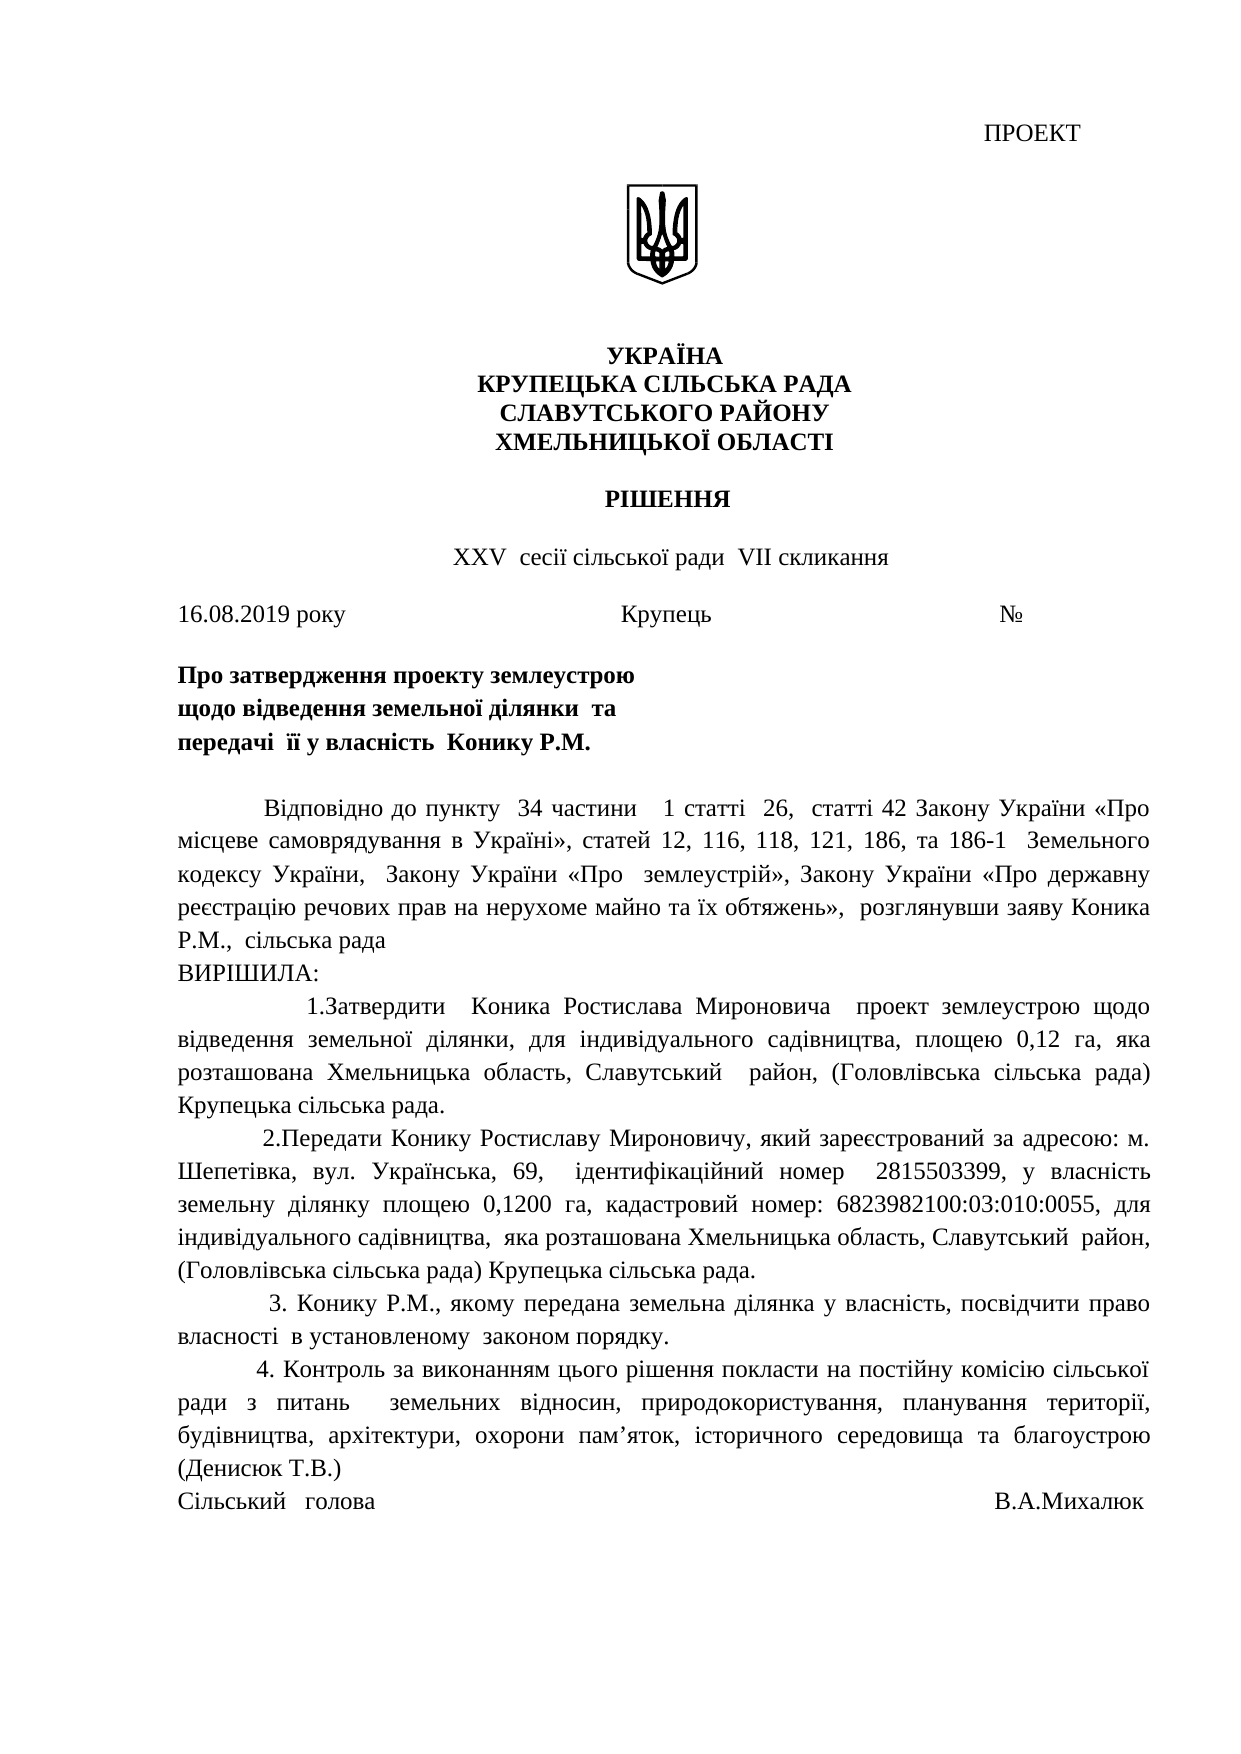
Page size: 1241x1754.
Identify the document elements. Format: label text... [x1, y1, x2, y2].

text КРУПЕЦЬКА СІЛЬСЬКА РАДА [177, 369, 1152, 398]
text РІШЕННЯ [177, 484, 1152, 513]
text 3. Конику Р.М., якому передана земельна ділянка у власність, посвідчити право власності в установленому законом порядку. [177, 1288, 1152, 1350]
text Відповідно до пункту 34 частини 1 статті 26, статті 42 Закону України «Про місцеве самоврядування в Україні», статей 12, 116, 118, 121, 186, та 186-1 Земельного кодексу України, Закону України «Про землеустрій», Закону України «Про державну реєстрацію речових прав на нерухоме майно та їх обтяжень», розглянувши заяву Коника Р.М., сільська рада [177, 793, 1152, 953]
text 2.Передати Конику Ростиславу Мироновичу, який зареєстрований за адресою: м. Шепетівка, вул. Українська, 69, ідентифікаційний номер 2815503399, у власність земельну ділянку площею 0,1200 га, кадастровий номер: 6823982100:03:010:0055, для індивідуального садівництва, яка розташована Хмельницька область, Славутський район, (Головлівська сільська рада) Крупецька сільська рада. [177, 1123, 1152, 1284]
text Сільський голова В.А.Михалюк [177, 1486, 1152, 1515]
text СЛАВУТСЬКОГО РАЙОНУ [177, 398, 1152, 427]
text 16.08.2019 року Крупець № [177, 599, 1152, 628]
text ХМЕЛЬНИЦЬКОЇ ОБЛАСТІ [177, 427, 1152, 456]
text передачі її у власність Конику Р.М. [177, 727, 1152, 755]
text 1.Затвердити Коника Ростислава Мироновича проект землеустрою щодо відведення земельної ділянки, для індивідуального садівництва, площею 0,12 га, яка розташована Хмельницька область, Славутський район, (Головлівська сільська рада) Крупецька сільська рада. [177, 991, 1152, 1118]
text ВИРІШИЛА: [177, 958, 1152, 986]
text УКРАЇНА [177, 341, 1152, 369]
text 4. Контроль за виконанням цього рішення покласти на постійну комісію сільської ради з питань земельних відносин, природокористування, планування території, будівництва, архітектури, охорони пам’яток, історичного середовища та благоустрою (Денисюк Т.В.) [177, 1354, 1152, 1482]
text ПРОЕКТ [177, 118, 1152, 147]
text Про затвердження проекту землеустрою [177, 661, 1152, 689]
text ХХV сесії сільської ради VІІ скликання [177, 542, 1152, 571]
text щодо відведення земельної ділянки та [177, 693, 1152, 722]
